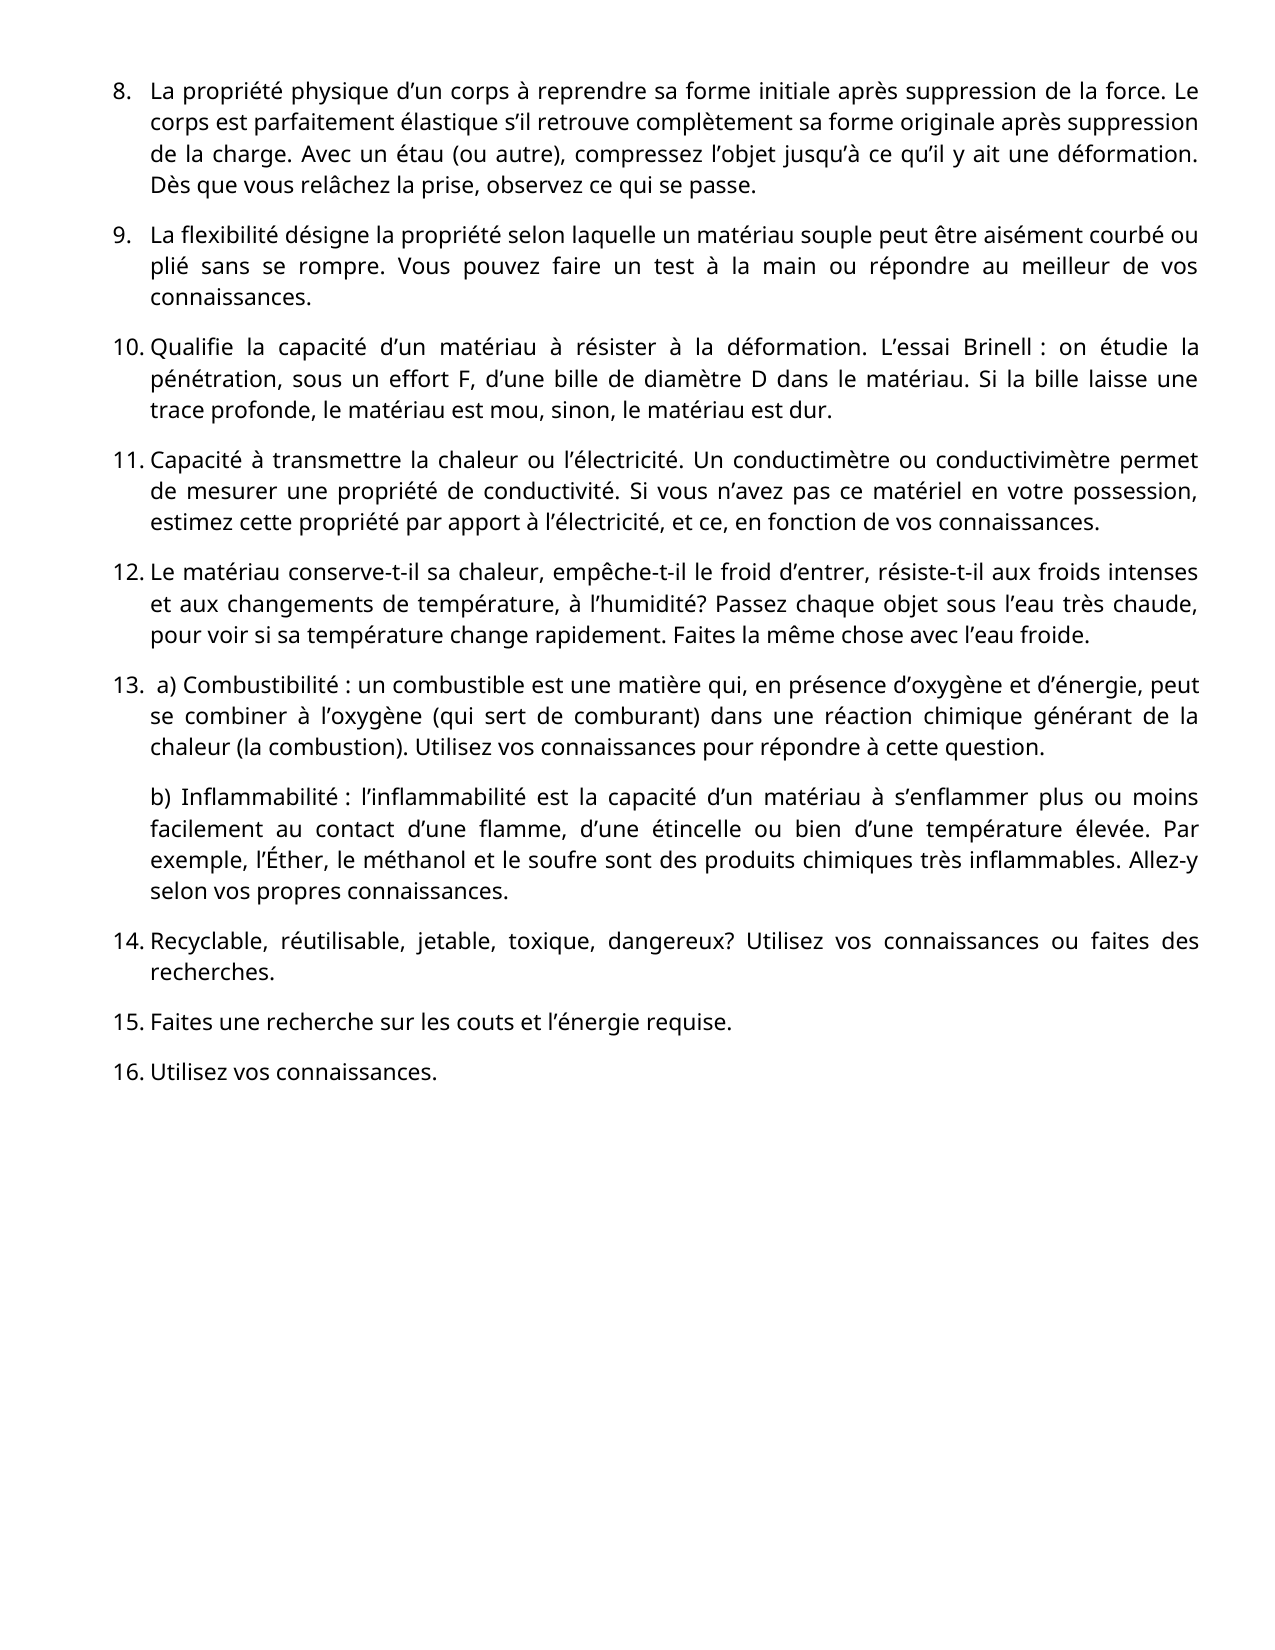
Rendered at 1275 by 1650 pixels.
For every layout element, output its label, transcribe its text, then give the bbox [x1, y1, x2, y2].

list Utilisez vos connaissances. [112, 1056, 1200, 1087]
list Recyclable, réutilisable, jetable, toxique, dangereux? Utilisez vos connaissances ou faites des recherches. [112, 925, 1200, 987]
list La flexibilité désigne la propriété selon laquelle un matériau souple peut être aisément courbé ou plié sans se rompre. Vous pouvez faire un test à la main ou répondre au meilleur de vos connaissances. [112, 219, 1200, 312]
list Qualifie la capacité d’un matériau à résister à la déformation. L’essai Brinell : on étudie la pénétration, sous un effort F, d’une bille de diamètre D dans le matériau. Si la bille laisse une trace profonde, le matériau est mou, sinon, le matériau est dur. [112, 331, 1200, 425]
list Capacité à transmettre la chaleur ou l’électricité. Un conductimètre ou conductivimètre permet de mesurer une propriété de conductivité. Si vous n’avez pas ce matériel en votre possession, estimez cette propriété par apport à l’électricité, et ce, en fonction de vos connaissances. [112, 444, 1200, 537]
list La propriété physique d’un corps à reprendre sa forme initiale après suppression de la force. Le corps est parfaitement élastique s’il retrouve complètement sa forme originale après suppression de la charge. Avec un étau (ou autre), compressez l’objet jusqu’à ce qu’il y ait une déformation. Dès que vous relâchez la prise, observez ce qui se passe. [112, 75, 1200, 200]
text b) Inflammabilité : l’inflammabilité est la capacité d’un matériau à s’enflammer plus ou moins facilement au contact d’une flamme, d’une étincelle ou bien d’une température élevée. Par exemple, l’Éther, le méthanol et le soufre sont des produits chimiques très inflammables. Allez-y selon vos propres connaissances. [150, 781, 1200, 906]
list a) Combustibilité : un combustible est une matière qui, en présence d’oxygène et d’énergie, peut se combiner à l’oxygène (qui sert de comburant) dans une réaction chimique générant de la chaleur (la combustion). Utilisez vos connaissances pour répondre à cette question. [112, 669, 1200, 762]
list Le matériau conserve-t-il sa chaleur, empêche-t-il le froid d’entrer, résiste-t-il aux froids intenses et aux changements de température, à l’humidité? Passez chaque objet sous l’eau très chaude, pour voir si sa température change rapidement. Faites la même chose avec l’eau froide. [112, 556, 1200, 650]
list Faites une recherche sur les couts et l’énergie requise. [112, 1006, 1200, 1037]
